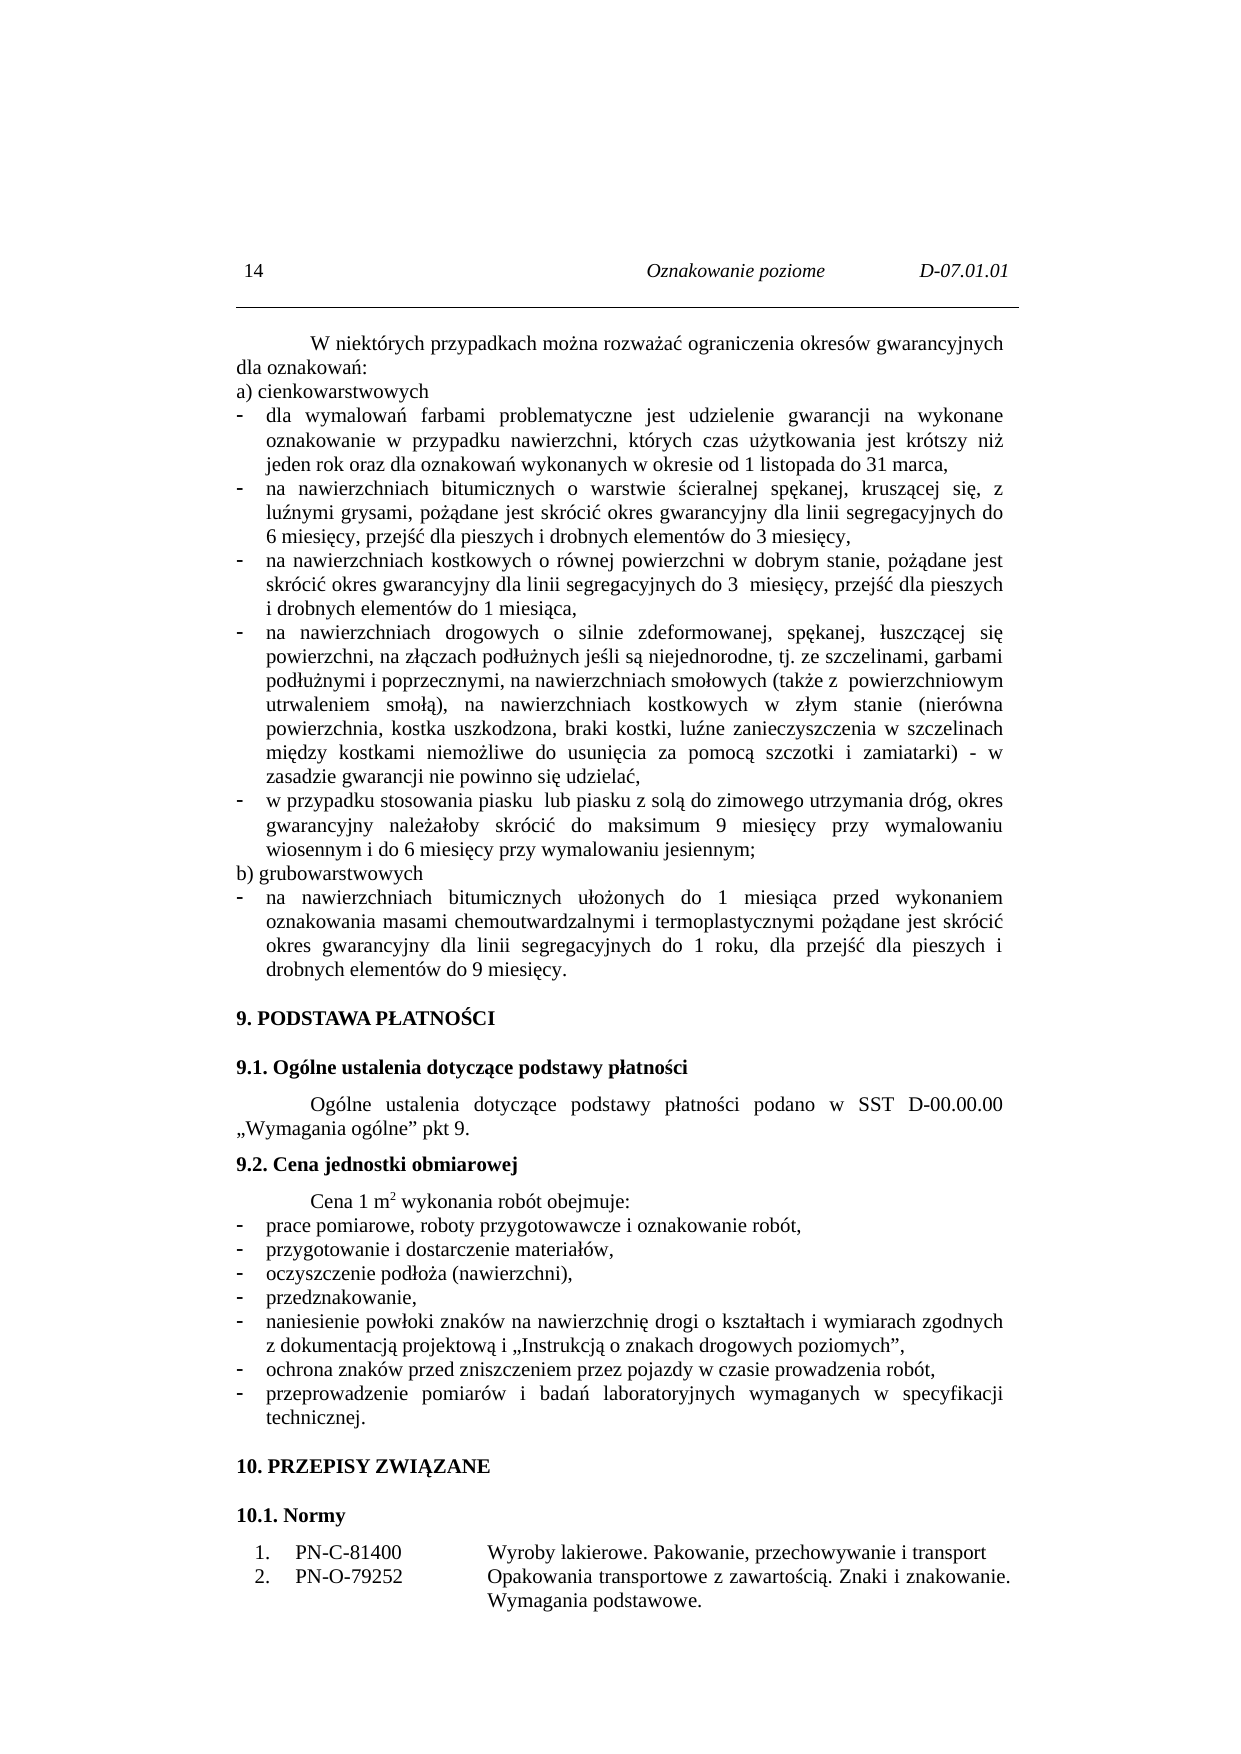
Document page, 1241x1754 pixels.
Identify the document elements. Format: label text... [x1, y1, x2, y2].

subtitle 9.2. Cena jednostki obmiarowej [236, 1152, 1004, 1176]
table_cell Opakowania transportowe z zawartością. Znaki i znakowanie. Wymagania podstawowe. [480, 1564, 1018, 1612]
table_cell 2. [236, 1564, 288, 1612]
list przeprowadzenie pomiarów i badań laboratoryjnych wymaganych w specyfikacji technicznej. [236, 1381, 1004, 1429]
table_header 1. [236, 1540, 288, 1564]
list oczyszczenie podłoża (nawierzchni), [236, 1261, 1004, 1285]
list przygotowanie i dostarczenie materiałów, [236, 1237, 1004, 1261]
text W niektórych przypadkach można rozważać ograniczenia okresów gwarancyjnych dla oznakowań: [236, 331, 1004, 379]
text b) grubowarstwowych [236, 861, 1004, 885]
list naniesienie powłoki znaków na nawierzchnię drogi o kształtach i wymiarach zgodnych z dokumentacją projektową i „Instrukcją o znakach drogowych poziomych”, [236, 1309, 1004, 1357]
text a) cienkowarstwowych [236, 379, 1004, 403]
list ochrona znaków przed zniszczeniem przez pojazdy w czasie prowadzenia robót, [236, 1357, 1004, 1381]
table_header PN-C-81400 [288, 1540, 480, 1564]
list dla wymalowań farbami problematyczne jest udzielenie gwarancji na wykonane oznakowanie w przypadku nawierzchni, których czas użytkowania jest krótszy niż jeden rok oraz dla oznakowań wykonanych w okresie od 1 listopada do 31 marca, [236, 403, 1004, 476]
list na nawierzchniach kostkowych o równej powierzchni w dobrym stanie, pożądane jest skrócić okres gwarancyjny dla linii segregacyjnych do 3 miesięcy, przejść dla pieszych i drobnych elementów do 1 miesiąca, [236, 548, 1004, 620]
table_cell PN-O-79252 [288, 1564, 480, 1612]
subtitle 10.1. Normy [236, 1503, 1004, 1527]
subtitle 9.1. Ogólne ustalenia dotyczące podstawy płatności [236, 1055, 1004, 1079]
list przedznakowanie, [236, 1285, 1004, 1309]
table_header Wyroby lakierowe. Pakowanie, przechowywanie i transport [480, 1540, 1018, 1564]
subtitle 10. przepisy związane [236, 1454, 1004, 1478]
list prace pomiarowe, roboty przygotowawcze i oznakowanie robót, [236, 1213, 1004, 1237]
subtitle 9. podstawa płatności [236, 1006, 1004, 1030]
list na nawierzchniach bitumicznych o warstwie ścieralnej spękanej, kruszącej się, z luźnymi grysami, pożądane jest skrócić okres gwarancyjny dla linii segregacyjnych do 6 miesięcy, przejść dla pieszych i drobnych elementów do 3 miesięcy, [236, 476, 1004, 548]
text Ogólne ustalenia dotyczące podstawy płatności podano w SST D-00.00.00 „Wymagania ogólne” pkt 9. [236, 1092, 1004, 1140]
text Cena 1 m2 wykonania robót obejmuje: [236, 1189, 1004, 1213]
list na nawierzchniach drogowych o silnie zdeformowanej, spękanej, łuszczącej się powierzchni, na złączach podłużnych jeśli są niejednorodne, tj. ze szczelinami, garbami podłużnymi i poprzecznymi, na nawierzchniach smołowych (także z powierzchniowym utrwaleniem smołą), na nawierzchniach kostkowych w złym stanie (nierówna powierzchnia, kostka uszkodzona, braki kostki, luźne zanieczyszczenia w szczelinach między kostkami niemożliwe do usunięcia za pomocą szczotki i zamiatarki) - w zasadzie gwarancji nie powinno się udzielać, [236, 620, 1004, 788]
list w przypadku stosowania piasku lub piasku z solą do zimowego utrzymania dróg, okres gwarancyjny należałoby skrócić do maksimum 9 miesięcy przy wymalowaniu wiosennym i do 6 miesięcy przy wymalowaniu jesiennym; [236, 788, 1004, 861]
list na nawierzchniach bitumicznych ułożonych do 1 miesiąca przed wykonaniem oznakowania masami chemoutwardzalnymi i termoplastycznymi pożądane jest skrócić okres gwarancyjny dla linii segregacyjnych do 1 roku, dla przejść dla pieszych i drobnych elementów do 9 miesięcy. [236, 885, 1004, 981]
